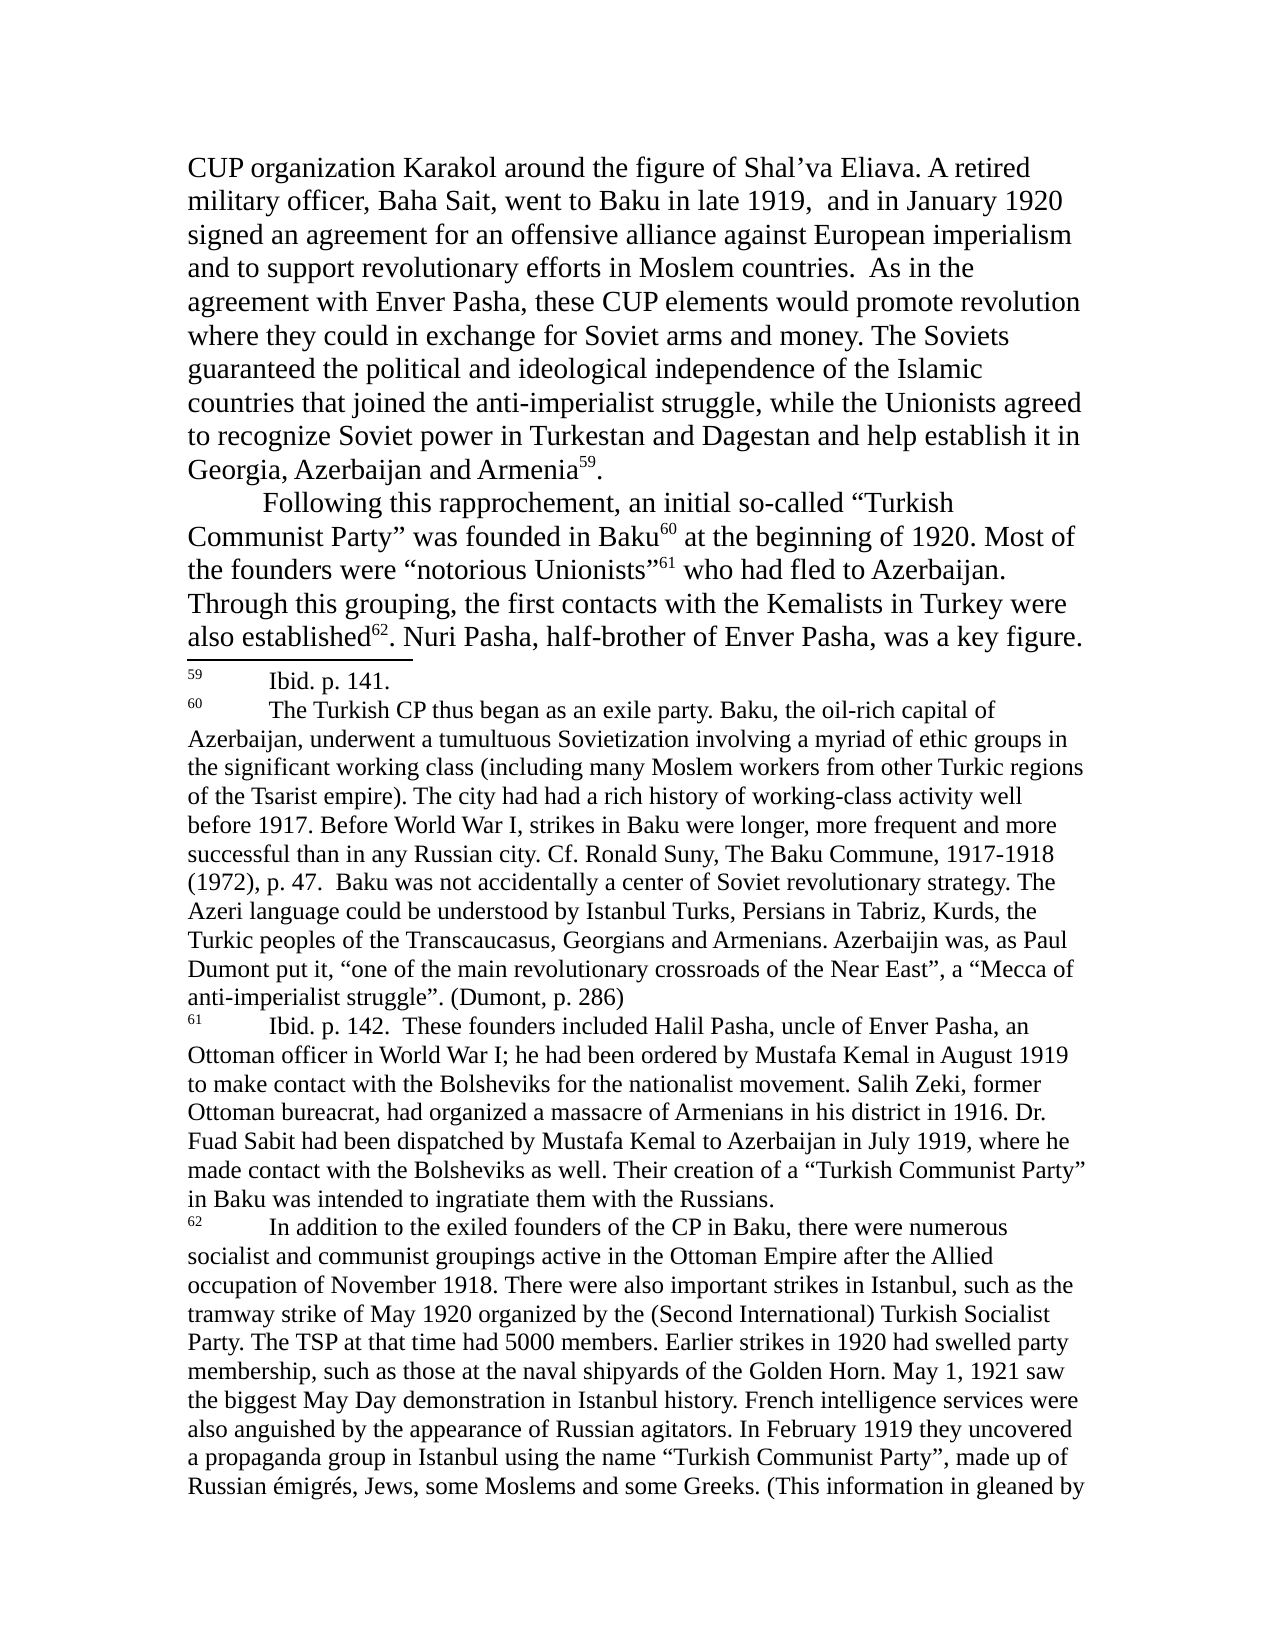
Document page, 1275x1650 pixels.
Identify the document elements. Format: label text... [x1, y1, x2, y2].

text A second step in the rapprochement between the CUP and the Bolsheviks took place in October-November 1919, in negotiations with the CUP organization Karakol around the figure of Shal’va Eliava. A retired military officer, Baha Sait, went to Baku in late 1919, and in January 1920 signed an agreement for an offensive alliance against European imperialism and to support revolutionary efforts in Moslem countries. As in the agreement with Enver Pasha, these CUP elements would promote revolution where they could in exchange for Soviet arms and money. The Soviets guaranteed the political and ideological independence of the Islamic countries that joined the anti-imperialist struggle, while the Unionists agreed to recognize Soviet power in Turkestan and Dagestan and help establish it in Georgia, Azerbaijan and Armenia. [187, 150, 1087, 485]
text Following this rapprochement, an initial so-called “Turkish Communist Party” was founded in Baku at the beginning of 1920. Most of the founders were “notorious Unionists” who had fled to Azerbaijan. Through this grouping, the first contacts with the Kemalists in Turkey were also established. Nuri Pasha, half-brother of Enver Pasha, was a key figure. In reality, one major objective of the group, in addition to creating a communist party in Turkey, was to infiltrate the local Baku administration (then in the hands of the Musavatist Party) either to incorporate Azerbaijan into the new Turkey or even to launch the much-touted pan-Turkic state. But first of all, as Paul Dumont puts it [187, 485, 1087, 653]
